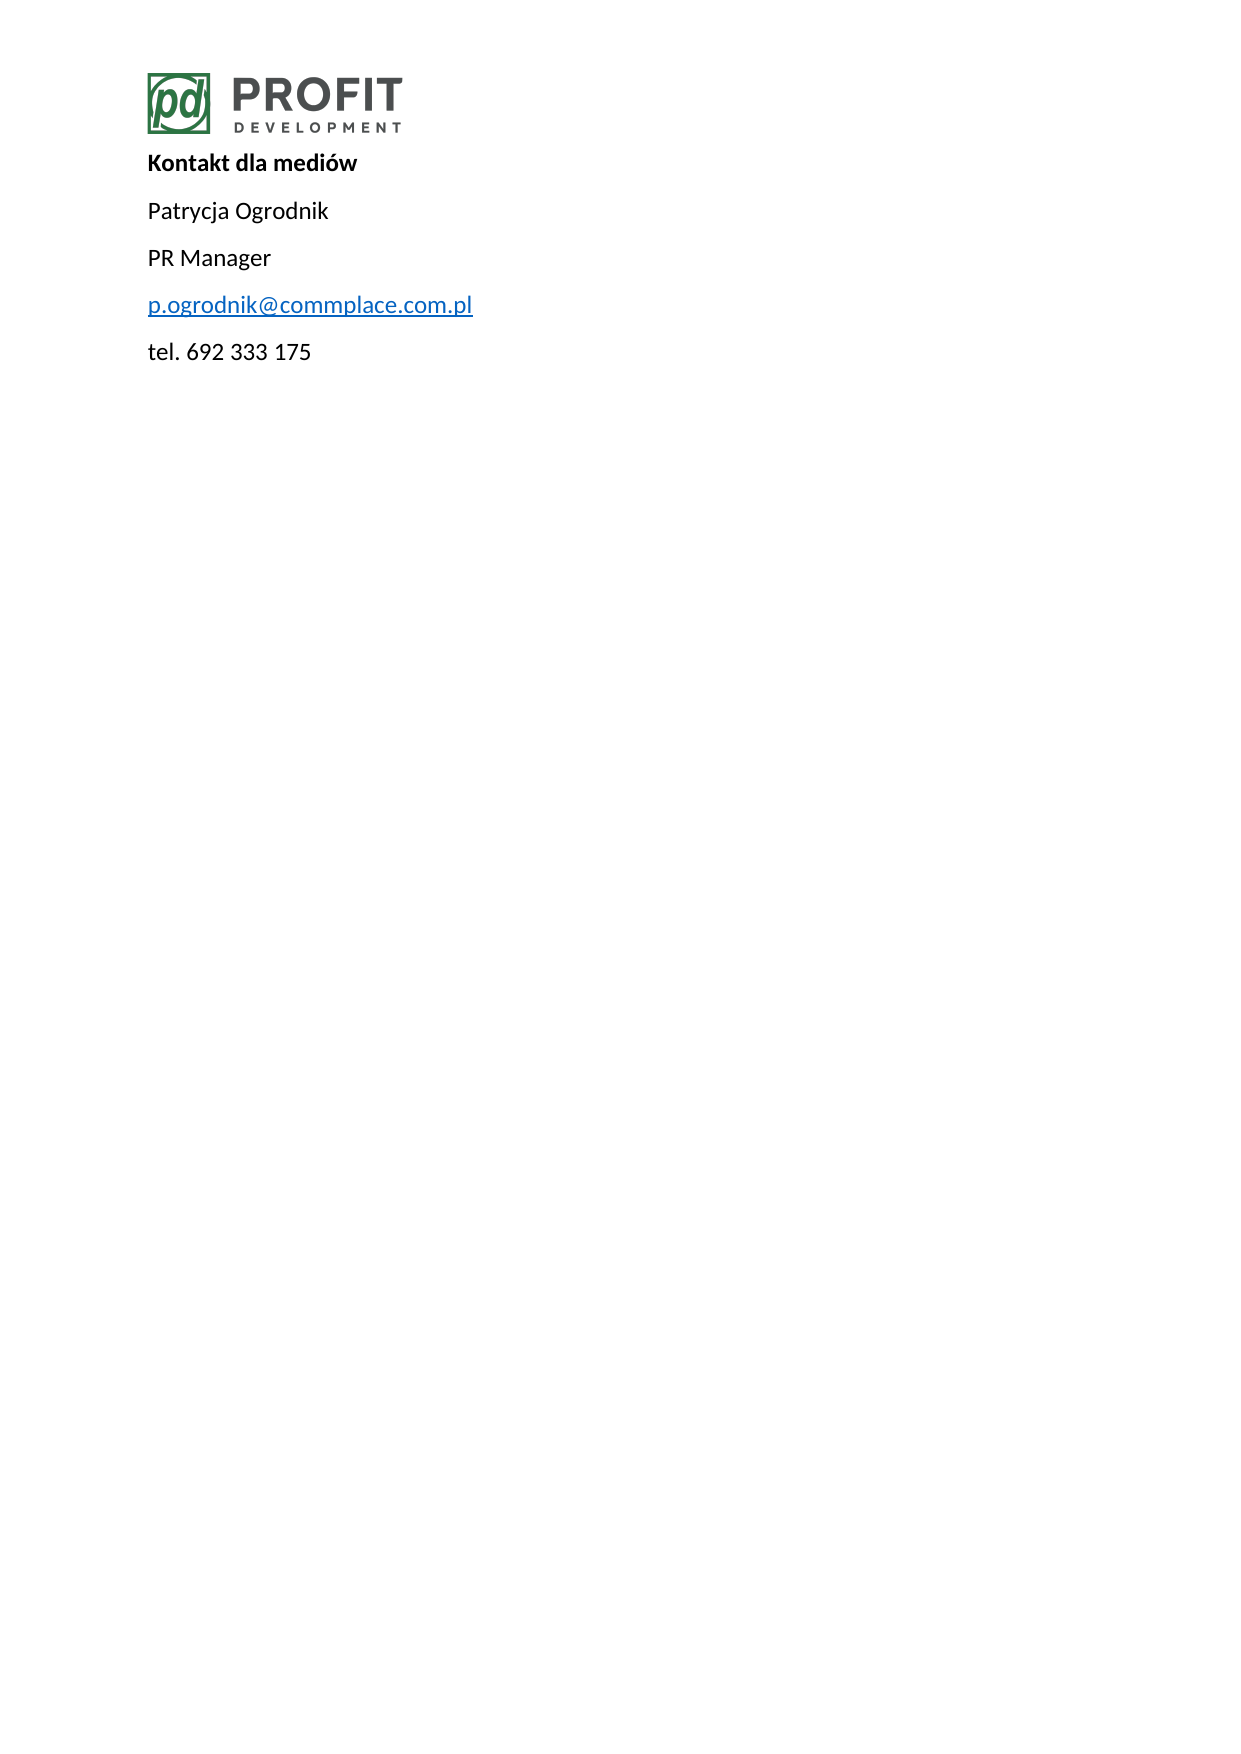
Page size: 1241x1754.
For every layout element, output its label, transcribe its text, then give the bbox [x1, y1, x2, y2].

text PR Manager [148, 242, 1093, 272]
text tel. 692 333 175 [148, 336, 1093, 367]
picture [147, 73, 403, 134]
text Patrycja Ogrodnik [148, 195, 1093, 225]
text p.ogrodnik@commplace.com.pl [148, 289, 1093, 320]
text Kontakt dla mediów [148, 148, 1093, 178]
